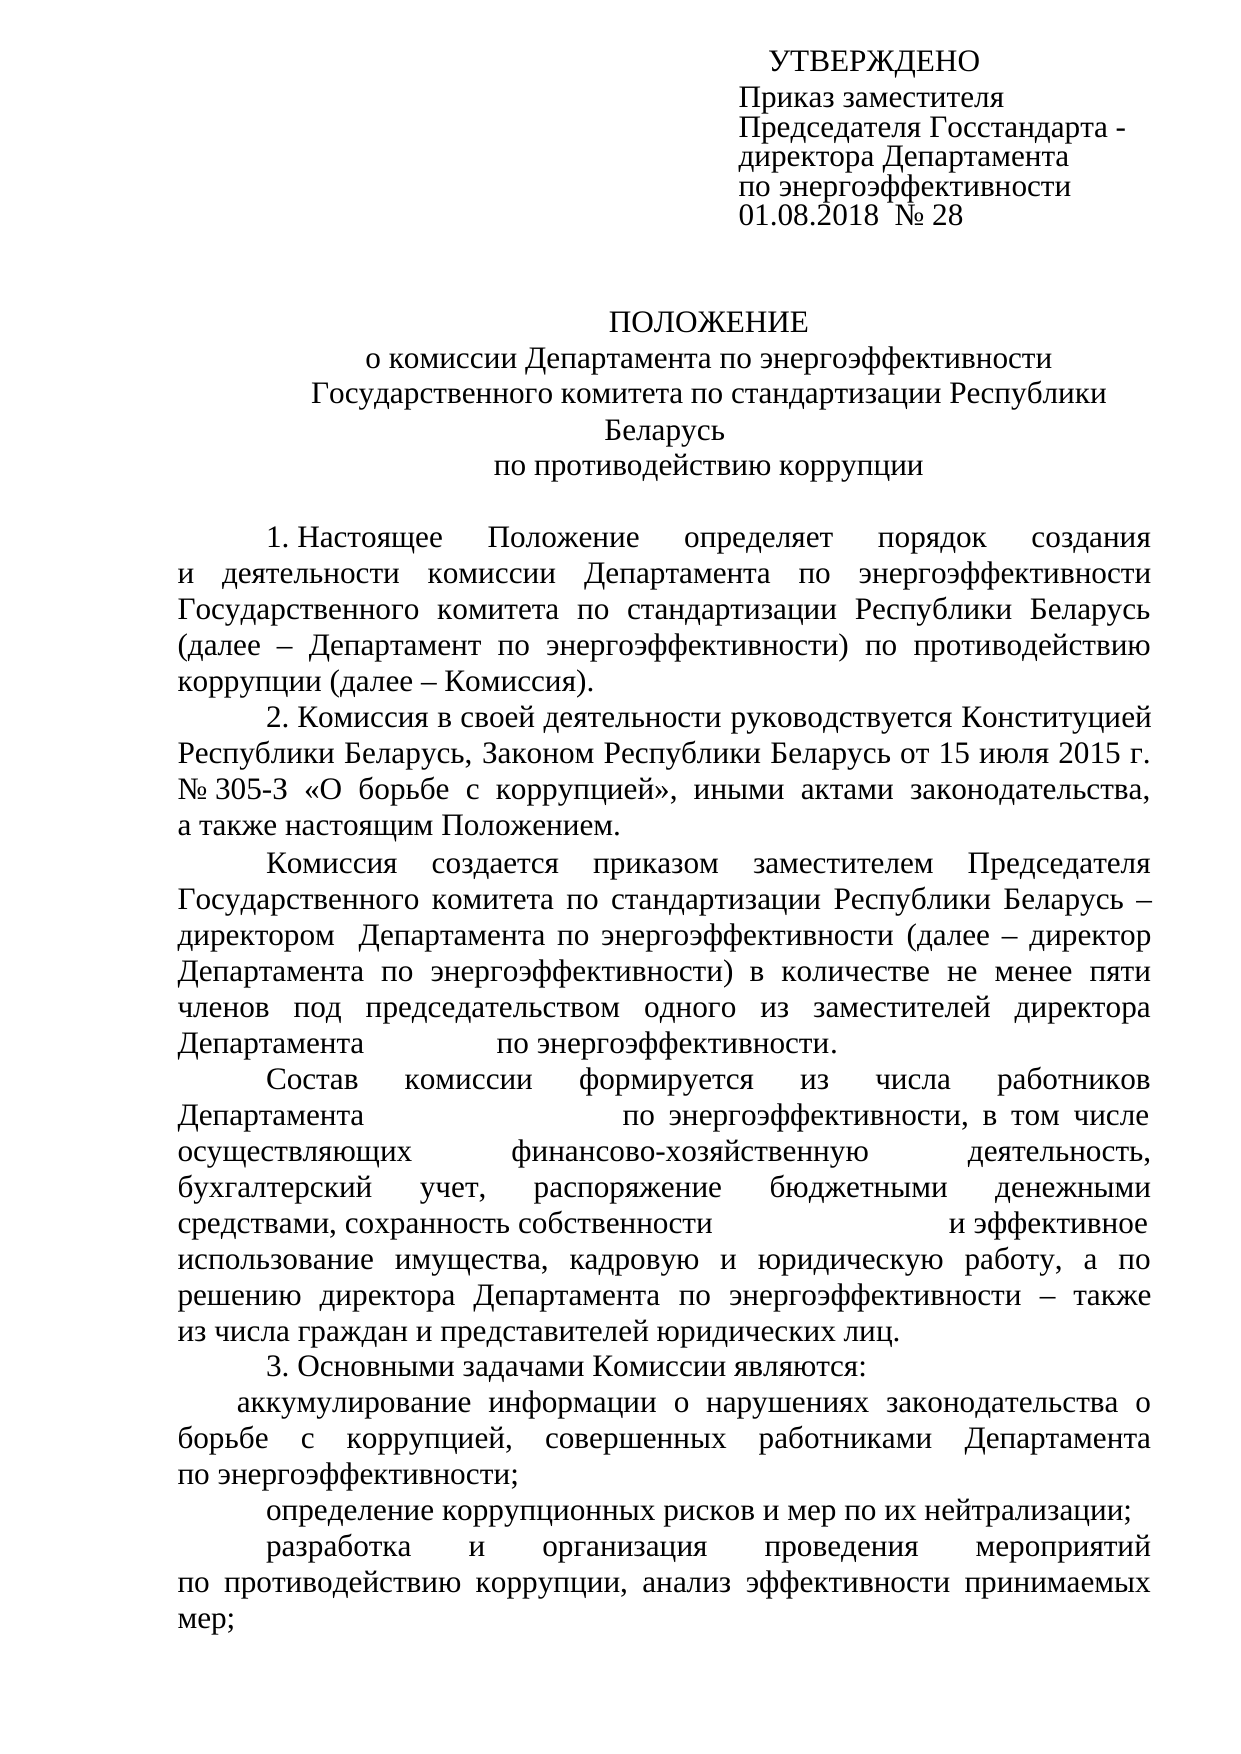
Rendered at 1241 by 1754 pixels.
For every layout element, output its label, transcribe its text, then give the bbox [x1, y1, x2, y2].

text по противодействию коррупции [177, 447, 1152, 483]
text определение коррупционных рисков и мер по их нейтрализации; [177, 1491, 1152, 1527]
text Состав комиссии формируется из числа работников Департамента по энергоэффективности, в том числе осуществляющих финансово-хозяйственную деятельность, бухгалтерский учет, распоряжение бюджетными денежными средствами, сохранность собственности и эффективное использование имущества, кадровую и юридическую работу, а по решению директора Департамента по энергоэффективности – также из числа граждан и представителей юридических лиц. [177, 1060, 1152, 1348]
text Комиссия создается приказом заместителем Председателя Государственного комитета по стандартизации Республики Беларусь – директором Департамента по энергоэффективности (далее – директор Департамента по энергоэффективности) в количестве не менее пяти членов под председательством одного из заместителей директора Департамента по энергоэффективности. [177, 844, 1152, 1060]
text аккумулирование информации о нарушениях законодательства о борьбе с коррупцией, совершенных работниками Департамента по энергоэффективности; [177, 1384, 1152, 1491]
table_header УТВЕРЖДЕНО Приказ заместителя Председателя Госстандарта -директора Департамента по энергоэффективности 01.08.2018 № 28 [724, 43, 1196, 231]
text 2. Комиссия в своей деятельности руководствуется Конституцией Республики Беларусь, Законом Республики Беларусь от 15 июля 2015 г. № 305-З «О борьбе с коррупцией», иными актами законодательства, а также настоящим Положением. [177, 698, 1152, 844]
text Государственного комитета по стандартизации Республики Беларусь [177, 375, 1152, 447]
text о комиссии Департамента по энергоэффективности [177, 339, 1152, 375]
text разработка и организация проведения мероприятий по противодействию коррупции, анализ эффективности принимаемых мер; [177, 1527, 1152, 1635]
text ПОЛОЖЕНИЕ [177, 303, 1152, 339]
text 1. Настоящее Положение определяет порядок создания и деятельности комиссии Департамента по энергоэффективности Государственного комитета по стандартизации Республики Беларусь (далее – Департамент по энергоэффективности) по противодействию коррупции (далее – Комиссия). [177, 518, 1152, 698]
text 3. Основными задачами Комиссии являются: [177, 1348, 1152, 1384]
